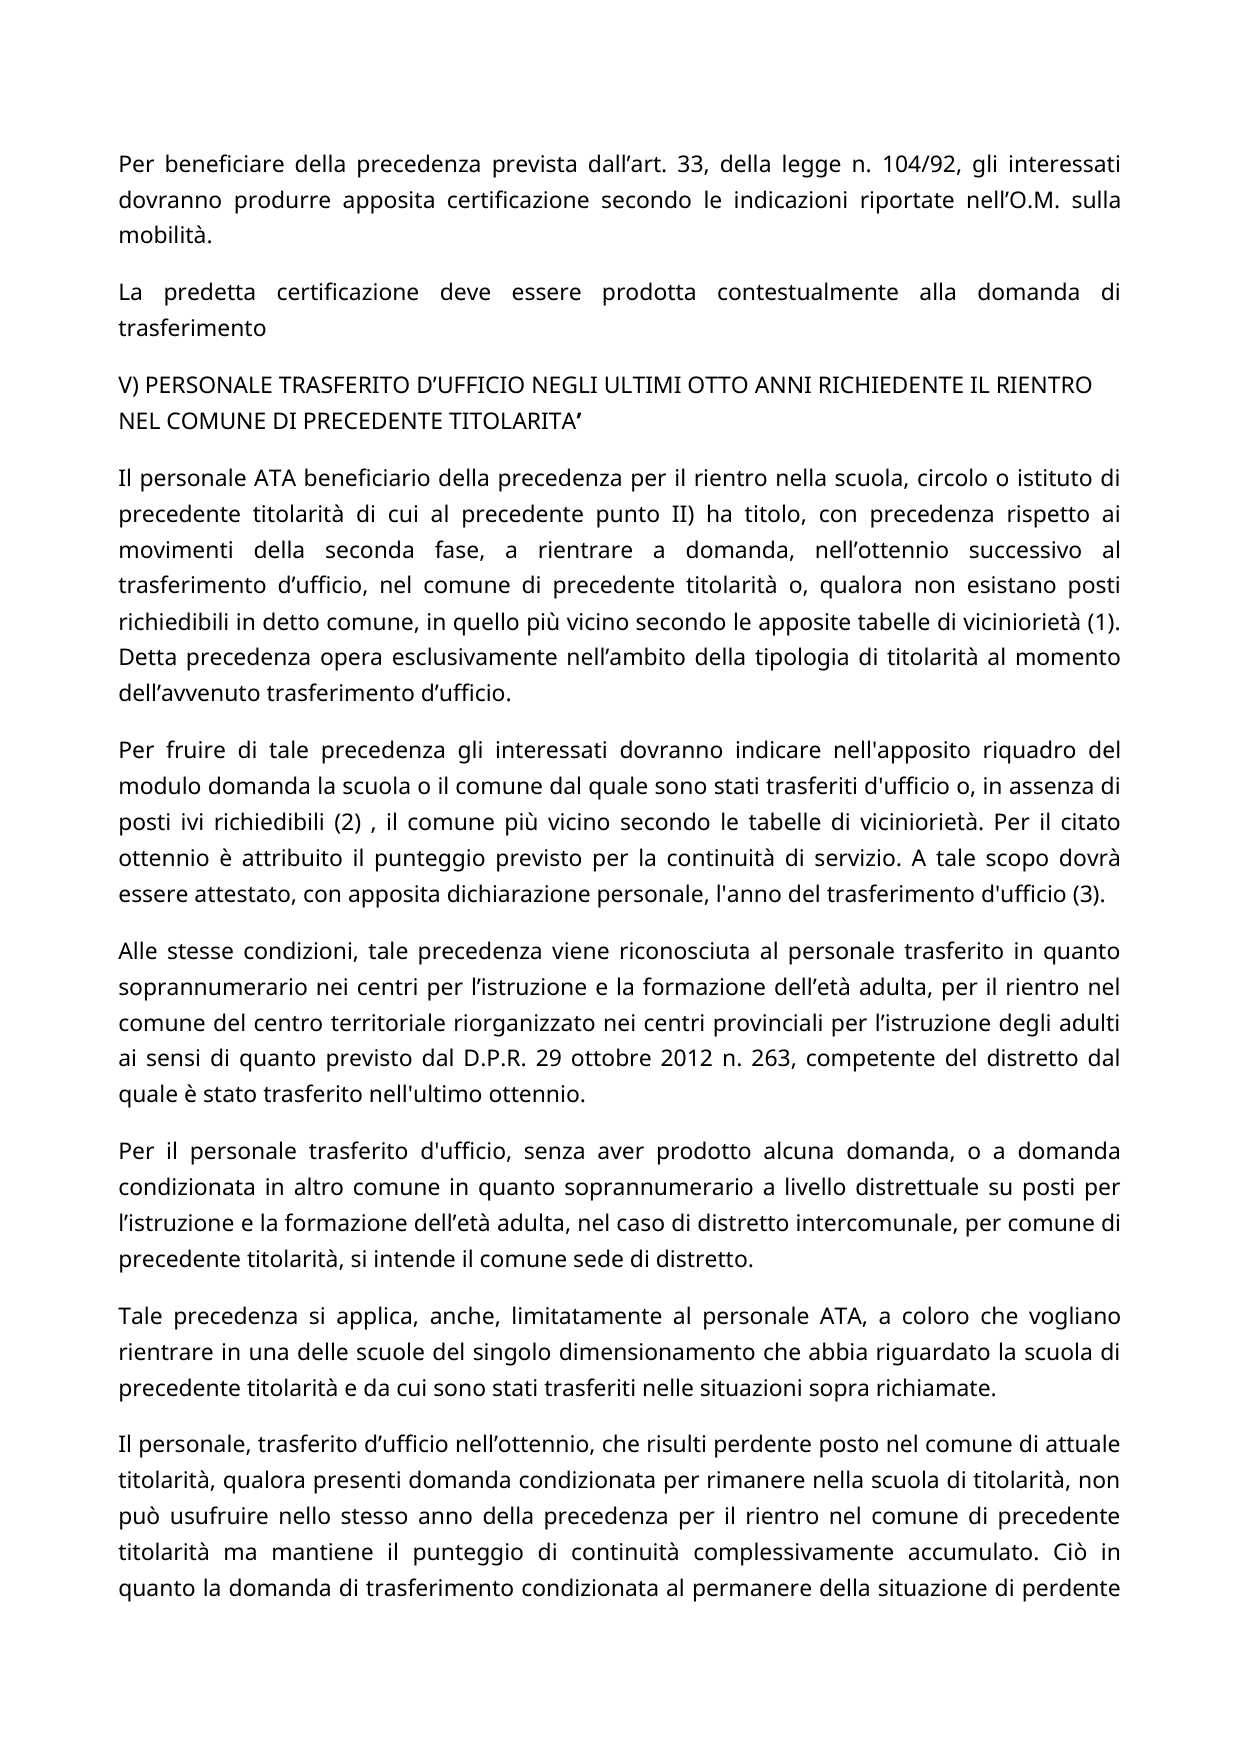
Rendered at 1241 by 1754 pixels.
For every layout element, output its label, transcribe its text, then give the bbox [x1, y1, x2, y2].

text Per il personale trasferito d'ufficio, senza aver prodotto alcuna domanda, o a domanda condizionata in altro comune in quanto soprannumerario a livello distrettuale su posti per l’istruzione e la formazione dell’età adulta, nel caso di distretto intercomunale, per comune di precedente titolarità, si intende il comune sede di distretto. [118, 1135, 1122, 1274]
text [118, 1428, 1122, 1603]
text Per beneficiare della precedenza prevista dall’art. 33, della legge n. 104/92, gli interessati dovranno produrre apposita certificazione secondo le indicazioni riportate nell’O.M. sulla mobilità. [118, 148, 1122, 251]
text Alle stesse condizioni, tale precedenza viene riconosciuta al personale trasferito in quanto soprannumerario nei centri per l’istruzione e la formazione dell’età adulta, per il rientro nel comune del centro territoriale riorganizzato nei centri provinciali per l’istruzione degli adulti ai sensi di quanto previsto dal D.P.R. 29 ottobre 2012 n. 263, competente del distretto dal quale è stato trasferito nell'ultimo ottennio. [118, 934, 1122, 1109]
text La predetta certificazione deve essere prodotta contestualmente alla domanda di trasferimento [118, 276, 1122, 343]
text Il personale ATA beneficiario della precedenza per il rientro nella scuola, circolo o istituto di precedente titolarità di cui al precedente punto II) ha titolo, con precedenza rispetto ai movimenti della seconda fase, a rientrare a domanda, nell’ottennio successivo al trasferimento d’ufficio, nel comune di precedente titolarità o, qualora non esistano posti richiedibili in detto comune, in quello più vicino secondo le apposite tabelle di viciniorietà (1). Detta precedenza opera esclusivamente nell’ambito della tipologia di titolarità al momento dell’avvenuto trasferimento d’ufficio. [118, 462, 1122, 708]
text Per fruire di tale precedenza gli interessati dovranno indicare nell'apposito riquadro del modulo domanda la scuola o il comune dal quale sono stati trasferiti d'ufficio o, in assenza di posti ivi richiedibili (2) , il comune più vicino secondo le tabelle di viciniorietà. Per il citato ottennio è attribuito il punteggio previsto per la continuità di servizio. A tale scopo dovrà essere attestato, con apposita dichiarazione personale, l'anno del trasferimento d'ufficio (3). [118, 734, 1122, 909]
text Tale precedenza si applica, anche, limitatamente al personale ATA, a coloro che vogliano rientrare in una delle scuole del singolo dimensionamento che abbia riguardato la scuola di precedente titolarità e da cui sono stati trasferiti nelle situazioni sopra richiamate. [118, 1300, 1122, 1403]
text V) PERSONALE TRASFERITO D’UFFICIO NEGLI ULTIMI OTTO ANNI RICHIEDENTE IL RIENTRO NEL COMUNE DI PRECEDENTE TITOLARITA’ [118, 369, 1122, 436]
